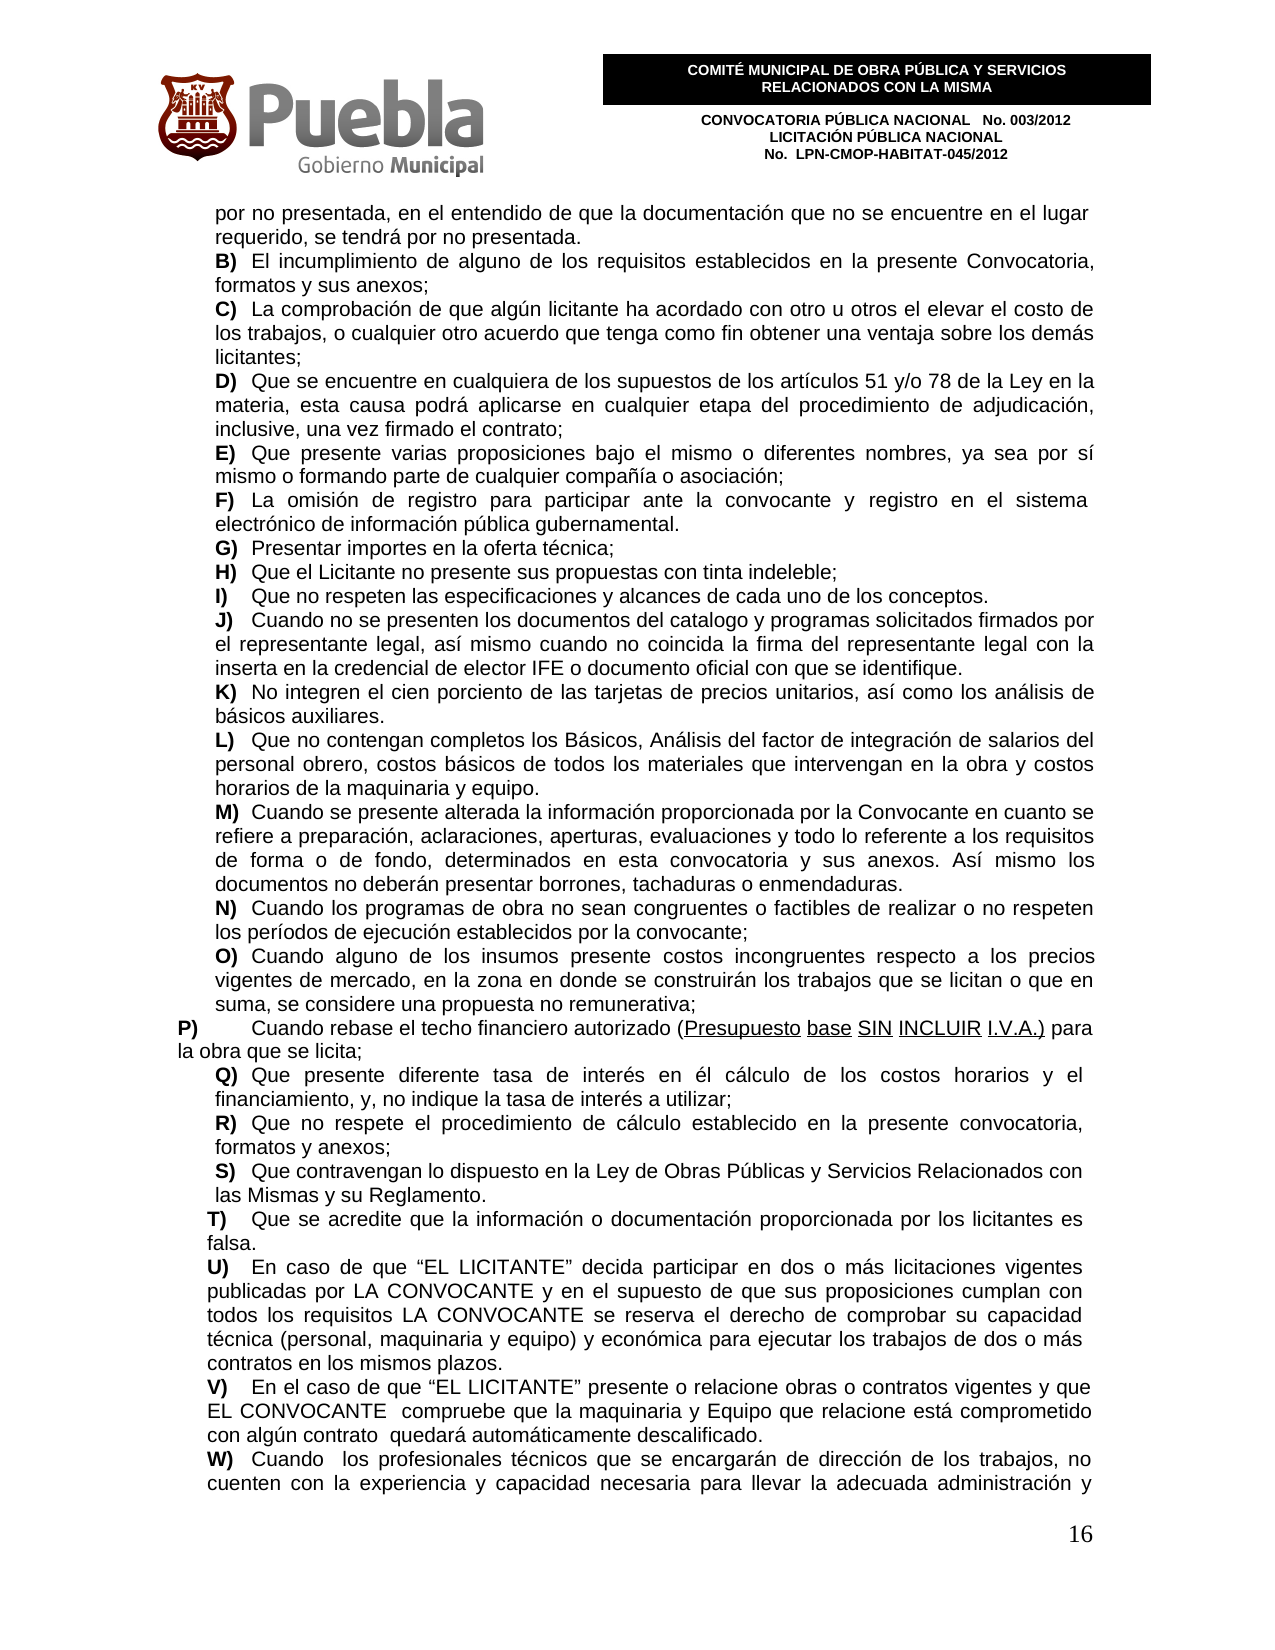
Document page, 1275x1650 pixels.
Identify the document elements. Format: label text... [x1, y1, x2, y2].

list Presentar importes en la oferta técnica; [215, 536, 1176, 560]
list Cuando se presente alterada la información proporcionada por la Convocante en cuanto se refiere a preparación, aclaraciones, aperturas, evaluaciones y todo lo referente a los requisitos de forma o de fondo, determinados en esta convocatoria y sus anexos. Así mismo los documentos no deberán presentar borrones, tachaduras o enmendaduras. [215, 800, 1096, 896]
list Que no respeten las especificaciones y alcances de cada uno de los conceptos. [215, 584, 1096, 608]
list Cuando rebase el techo financiero autorizado (Presupuesto base SIN INCLUIR I.V.A.) para la obra que se licita; [177, 1015, 1093, 1063]
list Que no respete el procedimiento de cálculo establecido en la presente convocatoria, formatos y anexos; [215, 1111, 1084, 1159]
list Que se acredite que la información o documentación proporcionada por los licitantes es falsa. [207, 1207, 1084, 1255]
list No integren el cien porciento de las tarjetas de precios unitarios, así como los análisis de básicos auxiliares. [215, 680, 1096, 728]
list La omisión de registro para participar ante la convocante y registro en el sistema electrónico de información pública gubernamental. [215, 488, 1088, 536]
list La comprobación de que algún licitante ha acordado con otro u otros el elevar el costo de los trabajos, o cualquier otro acuerdo que tenga como fin obtener una ventaja sobre los demás licitantes; [215, 297, 1096, 368]
list Que el Licitante no presente sus propuestas con tinta indeleble; [215, 560, 1176, 584]
list Que presente varias proposiciones bajo el mismo o diferentes nombres, ya sea por sí mismo o formando parte de cualquier compañía o asociación; [215, 440, 1096, 488]
list Cuando los programas de obra no sean congruentes o factibles de realizar o no respeten los períodos de ejecución establecidos por la convocante; [215, 896, 1096, 943]
list El incumplimiento de alguno de los requisitos establecidos en la presente Convocatoria, formatos y sus anexos; [215, 249, 1096, 297]
list Que se encuentre en cualquiera de los supuestos de los artículos 51 y/o 78 de la Ley en la materia, esta causa podrá aplicarse en cualquier etapa del procedimiento de adjudicación, inclusive, una vez firmado el contrato; [215, 368, 1096, 440]
list Que no contengan completos los Básicos, Análisis del factor de integración de salarios del personal obrero, costos básicos de todos los materiales que intervengan en la obra y costos horarios de la maquinaria y equipo. [215, 728, 1096, 800]
list En el caso de que “EL LICITANTE” presente o relacione obras o contratos vigentes y que EL CONVOCANTE compruebe que la maquinaria y Equipo que relacione está comprometido con algún contrato quedará automáticamente descalificado. [207, 1375, 1093, 1447]
list En caso de que “EL LICITANTE” decida participar en dos o más licitaciones vigentes publicadas por LA CONVOCANTE y en el supuesto de que sus proposiciones cumplan con todos los requisitos LA CONVOCANTE se reserva el derecho de comprobar su capacidad técnica (personal, maquinaria y equipo) y económica para ejecutar los trabajos de dos o más contratos en los mismos plazos. [207, 1255, 1084, 1375]
list Cuando alguno de los insumos presente costos incongruentes respecto a los precios vigentes de mercado, en la zona en donde se construirán los trabajos que se licitan o que en suma, se considere una propuesta no remunerativa; [215, 943, 1096, 1015]
list Que contravengan lo dispuesto en la Ley de Obras Públicas y Servicios Relacionados con las Mismas y su Reglamento. [215, 1159, 1084, 1207]
list Que presente diferente tasa de interés en él cálculo de los costos horarios y el financiamiento, y, no indique la tasa de interés a utilizar; [215, 1063, 1084, 1111]
picture [158, 73, 484, 177]
list Cuando no se presenten los documentos del catalogo y programas solicitados firmados por el representante legal, así mismo cuando no coincida la firma del representante legal con la inserta en la credencial de elector IFE o documento oficial con que se identifique. [215, 608, 1096, 680]
